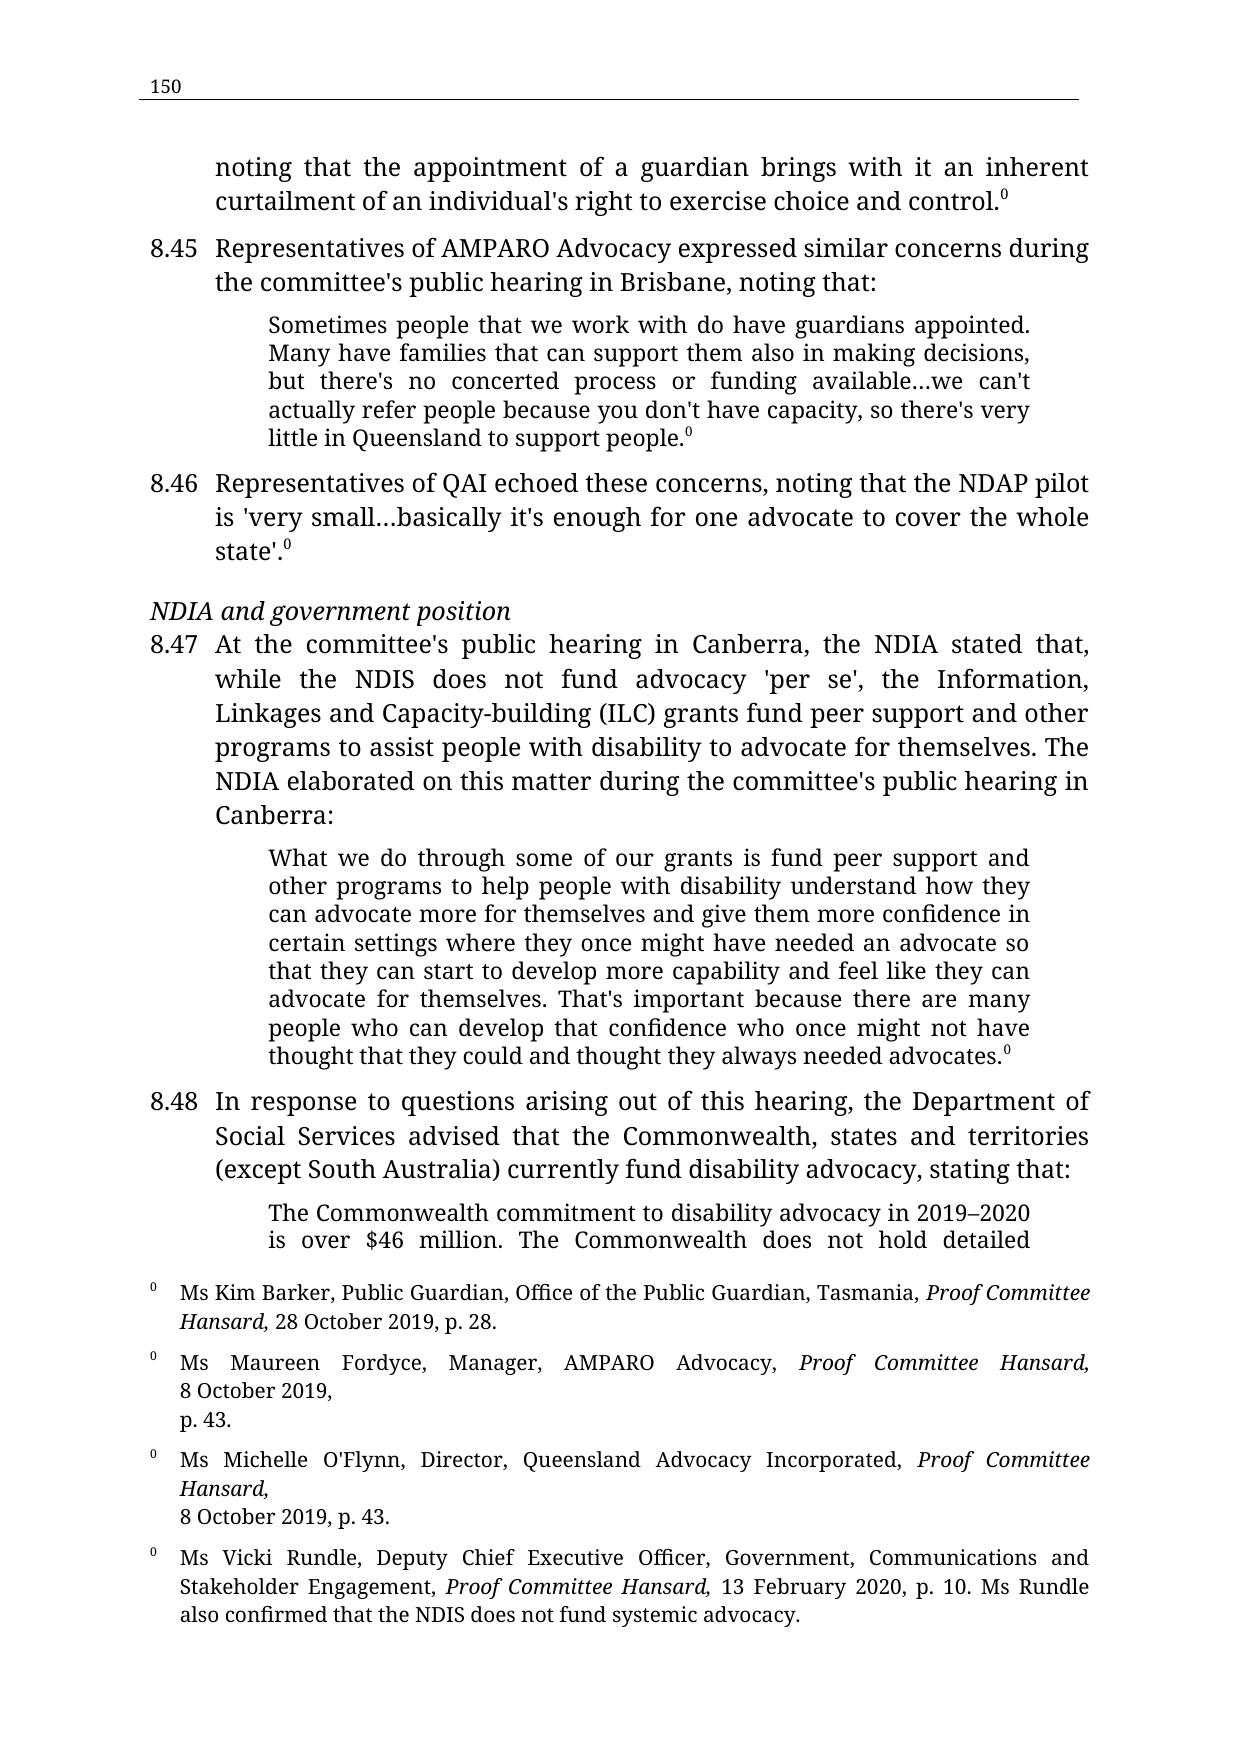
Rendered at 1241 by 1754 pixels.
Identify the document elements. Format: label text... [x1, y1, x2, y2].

subtitle NDIA and government position [150, 593, 1090, 627]
text 8.48 In response to questions arising out of this hearing, the Department of Social Services advised that the Commonwealth, states and territories (except South Australia) currently fund disability advocacy, stating that: [150, 1084, 1090, 1186]
text 8.45 Representatives of AMPARO Advocacy expressed similar concerns during the committee's public hearing in Brisbane, noting that: [150, 231, 1090, 299]
text 8.46 Representatives of QAI echoed these concerns, noting that the NDAP pilot is 'very small…basically it's enough for one advocate to cover the whole state'. [150, 466, 1090, 568]
text What we do through some of our grants is fund peer support and other programs to help people with disability understand how they can advocate more for themselves and give them more confidence in certain settings where they once might have needed an advocate so that they can start to develop more capability and feel like they can advocate for themselves. That's important because there are many people who can develop that confidence who once might not have thought that they could and thought they always needed advocates. [268, 844, 1031, 1072]
text 8.47 At the committee's public hearing in Canberra, the NDIA stated that, while the NDIS does not fund advocacy 'per se', the Information, Linkages and Capacity-building (ILC) grants fund peer support and other programs to assist people with disability to advocate for themselves. The NDIA elaborated on this matter during the committee's public hearing in Canberra: [150, 627, 1090, 832]
text 8.44 The Tas OPG also expressed concern that advocacy is not being considered and trialled before an application is made for guardianship, noting that the appointment of a guardian brings with it an inherent curtailment of an individual's right to exercise choice and control. [150, 150, 1090, 218]
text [268, 1199, 1031, 1256]
text Sometimes people that we work with do have guardians appointed. Many have families that can support them also in making decisions, but there's no concerted process or funding available…we can't actually refer people because you don't have capacity, so there's very little in Queensland to support people. [268, 311, 1031, 453]
